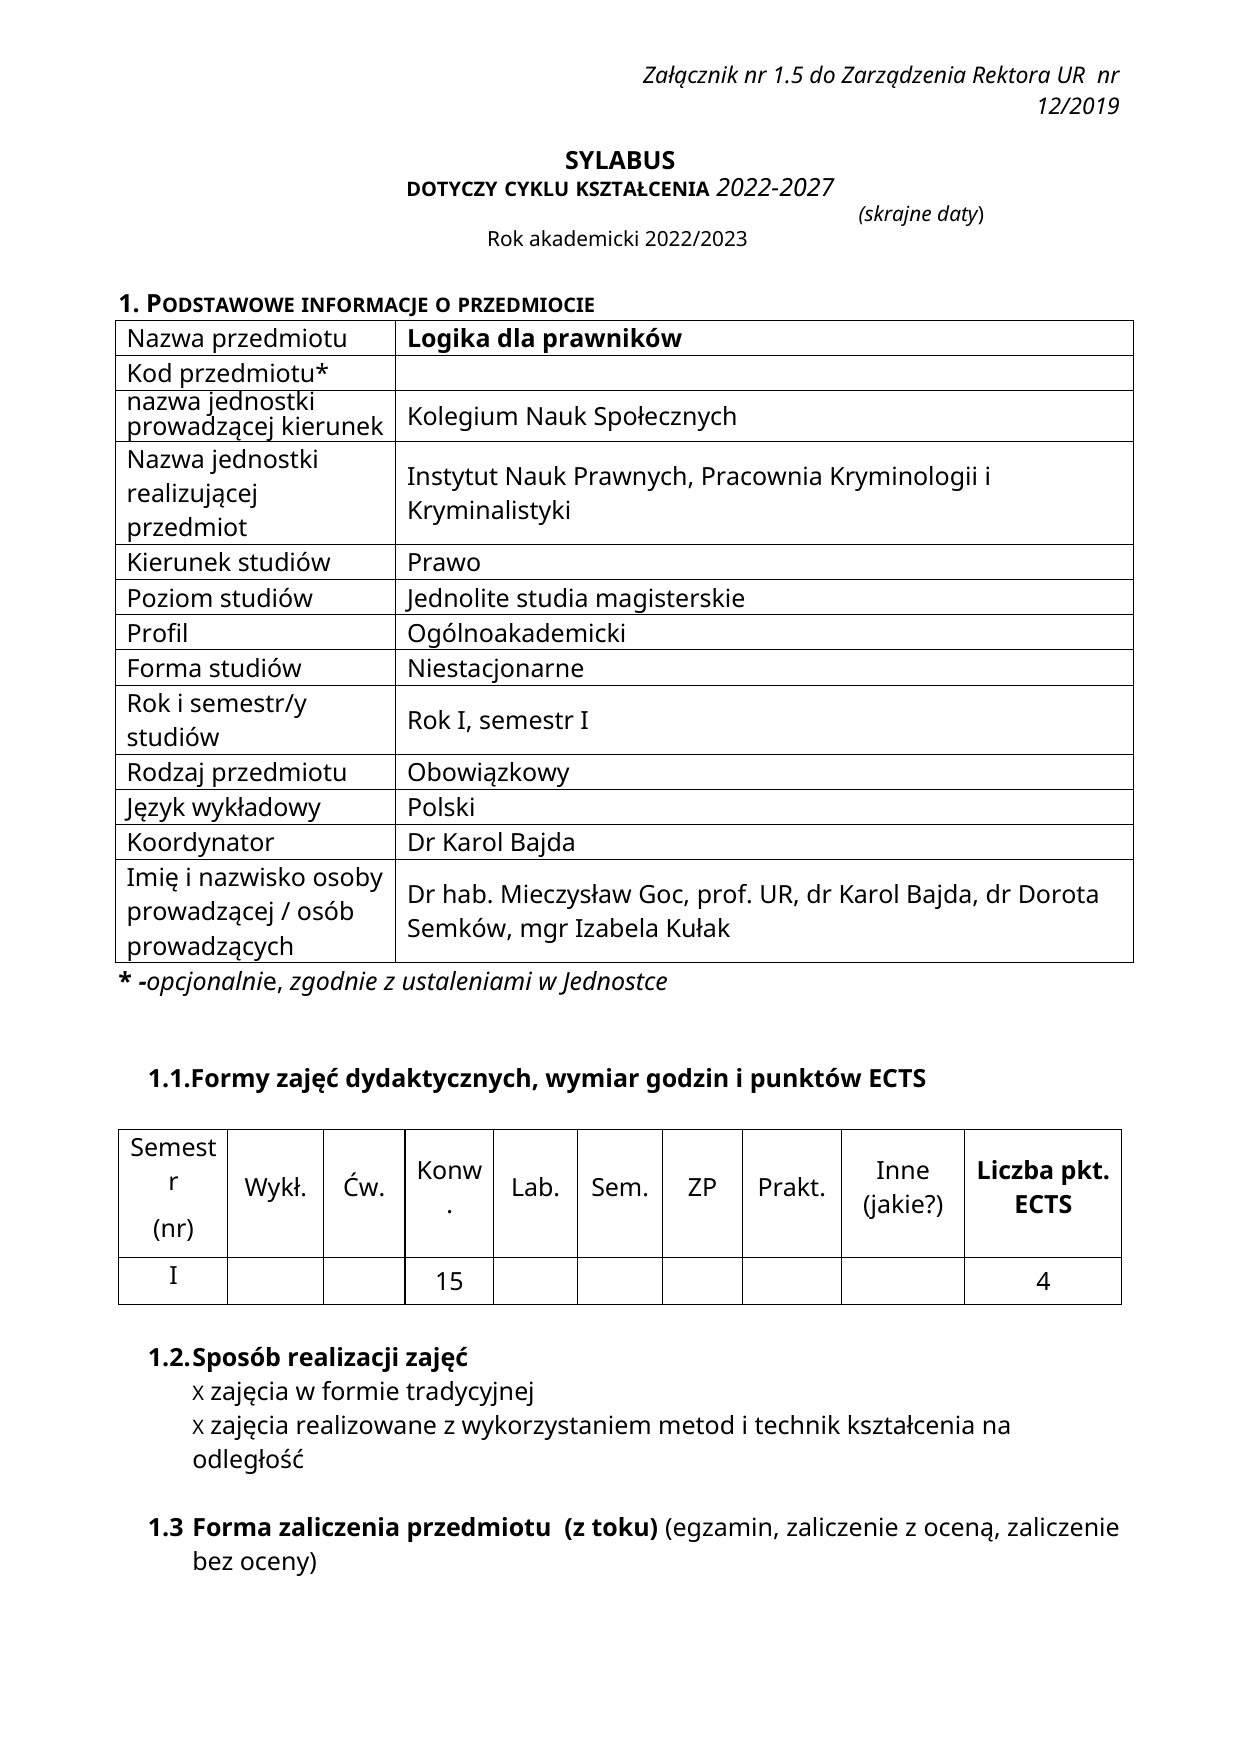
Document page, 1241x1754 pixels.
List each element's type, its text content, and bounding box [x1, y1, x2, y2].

table_cell Nazwa jednostki realizującej przedmiot [116, 442, 395, 544]
table_cell [842, 1258, 964, 1304]
table_cell Język wykładowy [116, 790, 395, 824]
table_cell Jednolite studia magisterskie [396, 580, 1133, 614]
table_cell [228, 1258, 323, 1304]
table_cell Dr Karol Bajda [396, 825, 1133, 859]
table_header Konw. [406, 1130, 493, 1257]
table_cell Niestacjonarne [396, 650, 1133, 684]
text 1.2. Sposób realizacji zajęć [148, 1339, 1122, 1373]
table_cell [396, 356, 1133, 390]
table_cell Forma studiów [116, 650, 395, 684]
table_cell [578, 1258, 662, 1304]
table_cell Profil [116, 615, 395, 649]
text * -opcjonalnie, zgodnie z ustaleniami w Jednostce [118, 963, 1122, 997]
table_cell [494, 1258, 577, 1304]
table_cell Dr hab. Mieczysław Goc, prof. UR, dr Karol Bajda, dr Dorota Semków, mgr Izabela Kułak [396, 860, 1133, 962]
table_cell Polski [396, 790, 1133, 824]
table_cell 15 [406, 1258, 493, 1304]
text Załącznik nr 1.5 do Zarządzenia Rektora UR nr 12/2019 [118, 59, 1122, 122]
text dotyczy cyklu kształcenia 2022-2027 [118, 176, 1122, 201]
table_cell [663, 1258, 742, 1304]
table_header Liczba pkt. ECTS [965, 1130, 1121, 1257]
table_cell Imię i nazwisko osoby prowadzącej / osób prowadzących [116, 860, 395, 962]
table_cell Instytut Nauk Prawnych, Pracownia Kryminologii i Kryminalistyki [396, 442, 1133, 544]
table_header Lab. [494, 1130, 577, 1257]
table_header Sem. [578, 1130, 662, 1257]
table_cell Kierunek studiów [116, 545, 395, 579]
text 1. Podstawowe informacje o przedmiocie [118, 286, 1122, 319]
text (skrajne daty) [118, 201, 1122, 226]
text 1.3 Forma zaliczenia przedmiotu (z toku) (egzamin, zaliczenie z oceną, zaliczenie bez oceny) [148, 1509, 1122, 1578]
table_cell Rok I, semestr I [396, 686, 1133, 754]
table_cell Obowiązkowy [396, 755, 1133, 789]
table_cell 4 [965, 1258, 1121, 1304]
table_header Logika dla prawników [396, 321, 1133, 355]
table_header Semestr (nr) [119, 1130, 227, 1257]
table_cell [743, 1258, 841, 1304]
table_header ZP [663, 1130, 742, 1257]
table_cell Prawo [396, 545, 1133, 579]
table_header Ćw. [324, 1130, 404, 1257]
table_header Inne (jakie?) [842, 1130, 964, 1257]
text SYLABUS [118, 142, 1122, 176]
table_header Nazwa przedmiotu [116, 321, 395, 355]
table_cell [324, 1258, 404, 1304]
table_cell nazwa jednostki prowadzącej kierunek [116, 391, 395, 441]
text Rok akademicki 2022/2023 [118, 226, 1122, 251]
text 1.1.Formy zajęć dydaktycznych, wymiar godzin i punktów ECTS [148, 1061, 1122, 1094]
table_cell I [119, 1258, 227, 1304]
text x zajęcia realizowane z wykorzystaniem metod i technik kształcenia na odległość [192, 1407, 1122, 1475]
table_cell Kod przedmiotu* [116, 356, 395, 390]
table_header Prakt. [743, 1130, 841, 1257]
table_cell Rok i semestr/y studiów [116, 686, 395, 754]
text x zajęcia w formie tradycyjnej [192, 1373, 1122, 1407]
table_cell Ogólnoakademicki [396, 615, 1133, 649]
table_cell Rodzaj przedmiotu [116, 755, 395, 789]
table_cell Koordynator [116, 825, 395, 859]
table_header Wykł. [228, 1130, 323, 1257]
table_cell Kolegium Nauk Społecznych [396, 391, 1133, 441]
table_cell Poziom studiów [116, 580, 395, 614]
